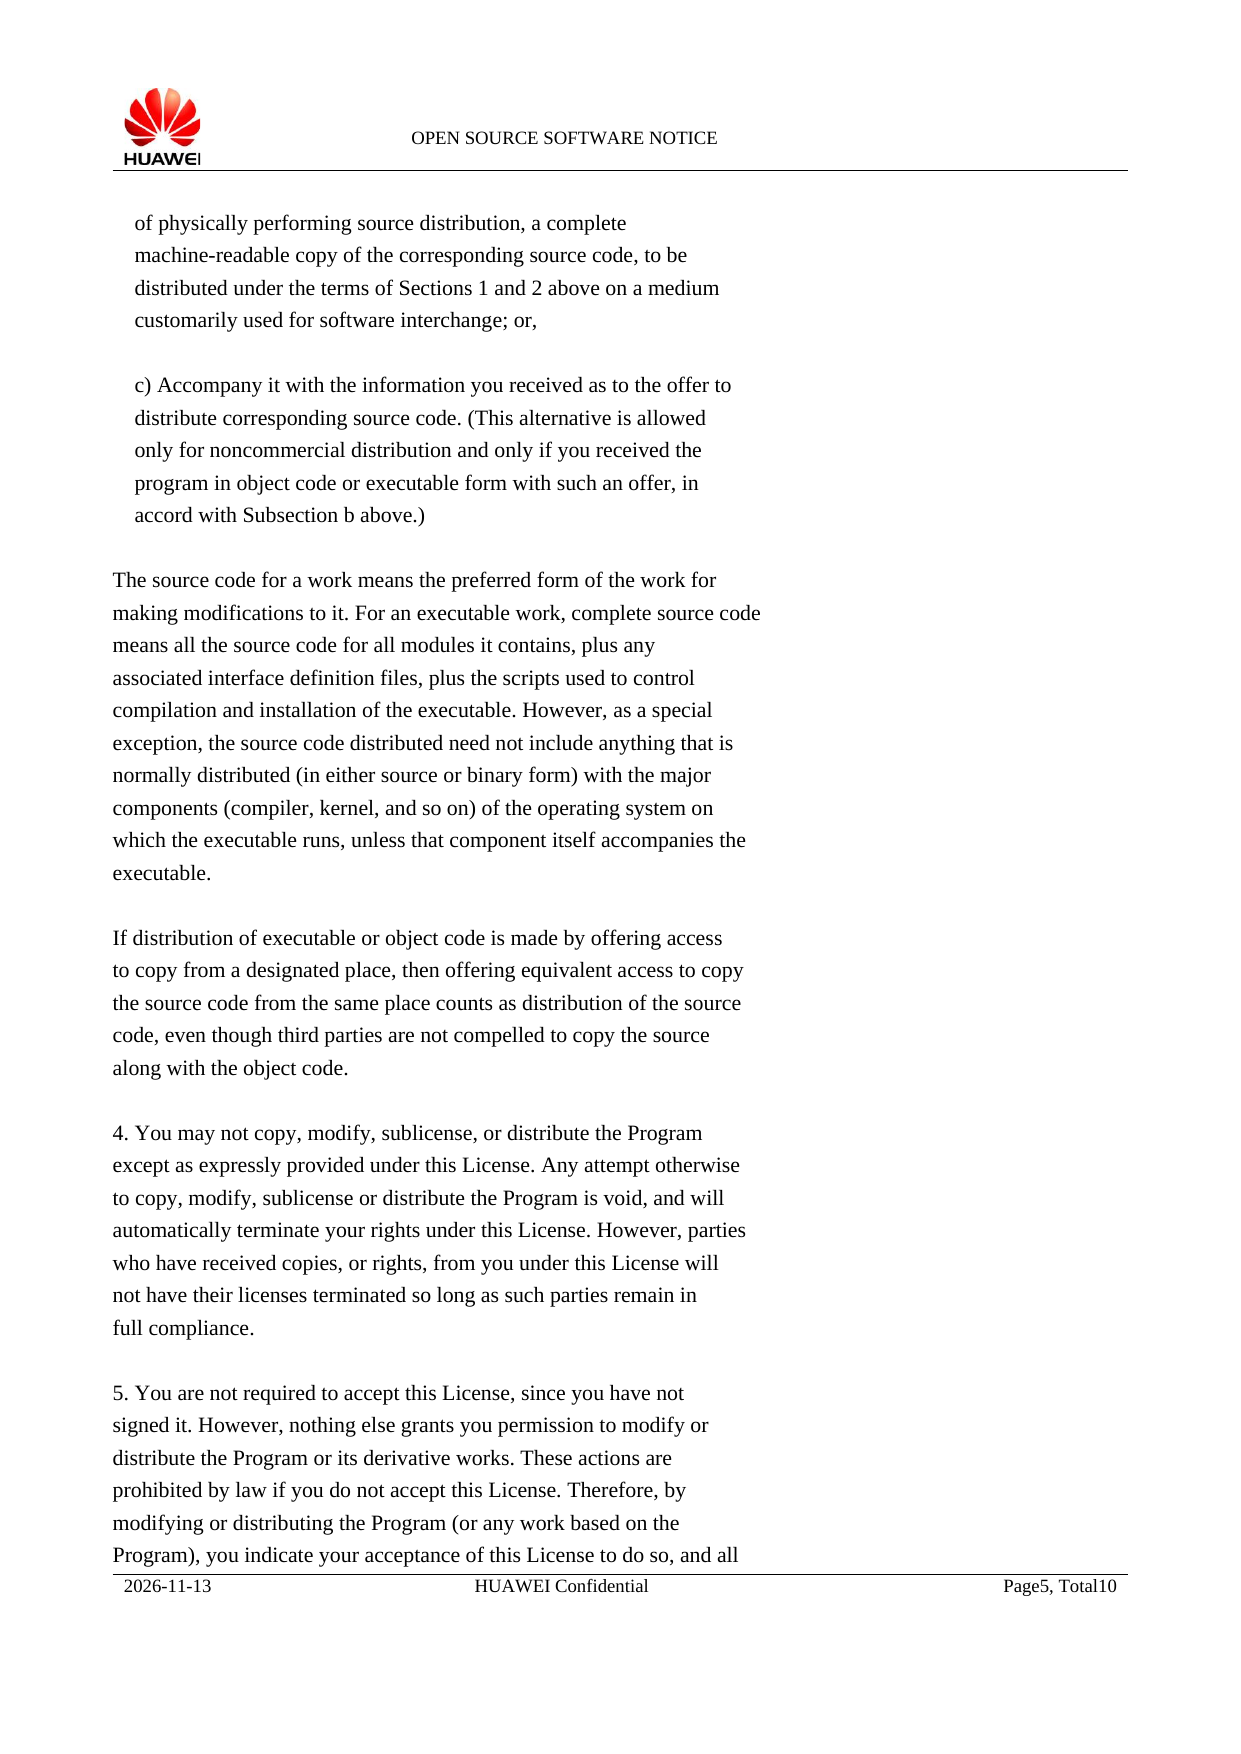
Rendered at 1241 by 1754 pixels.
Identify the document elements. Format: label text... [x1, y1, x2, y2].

picture [124, 88, 201, 165]
